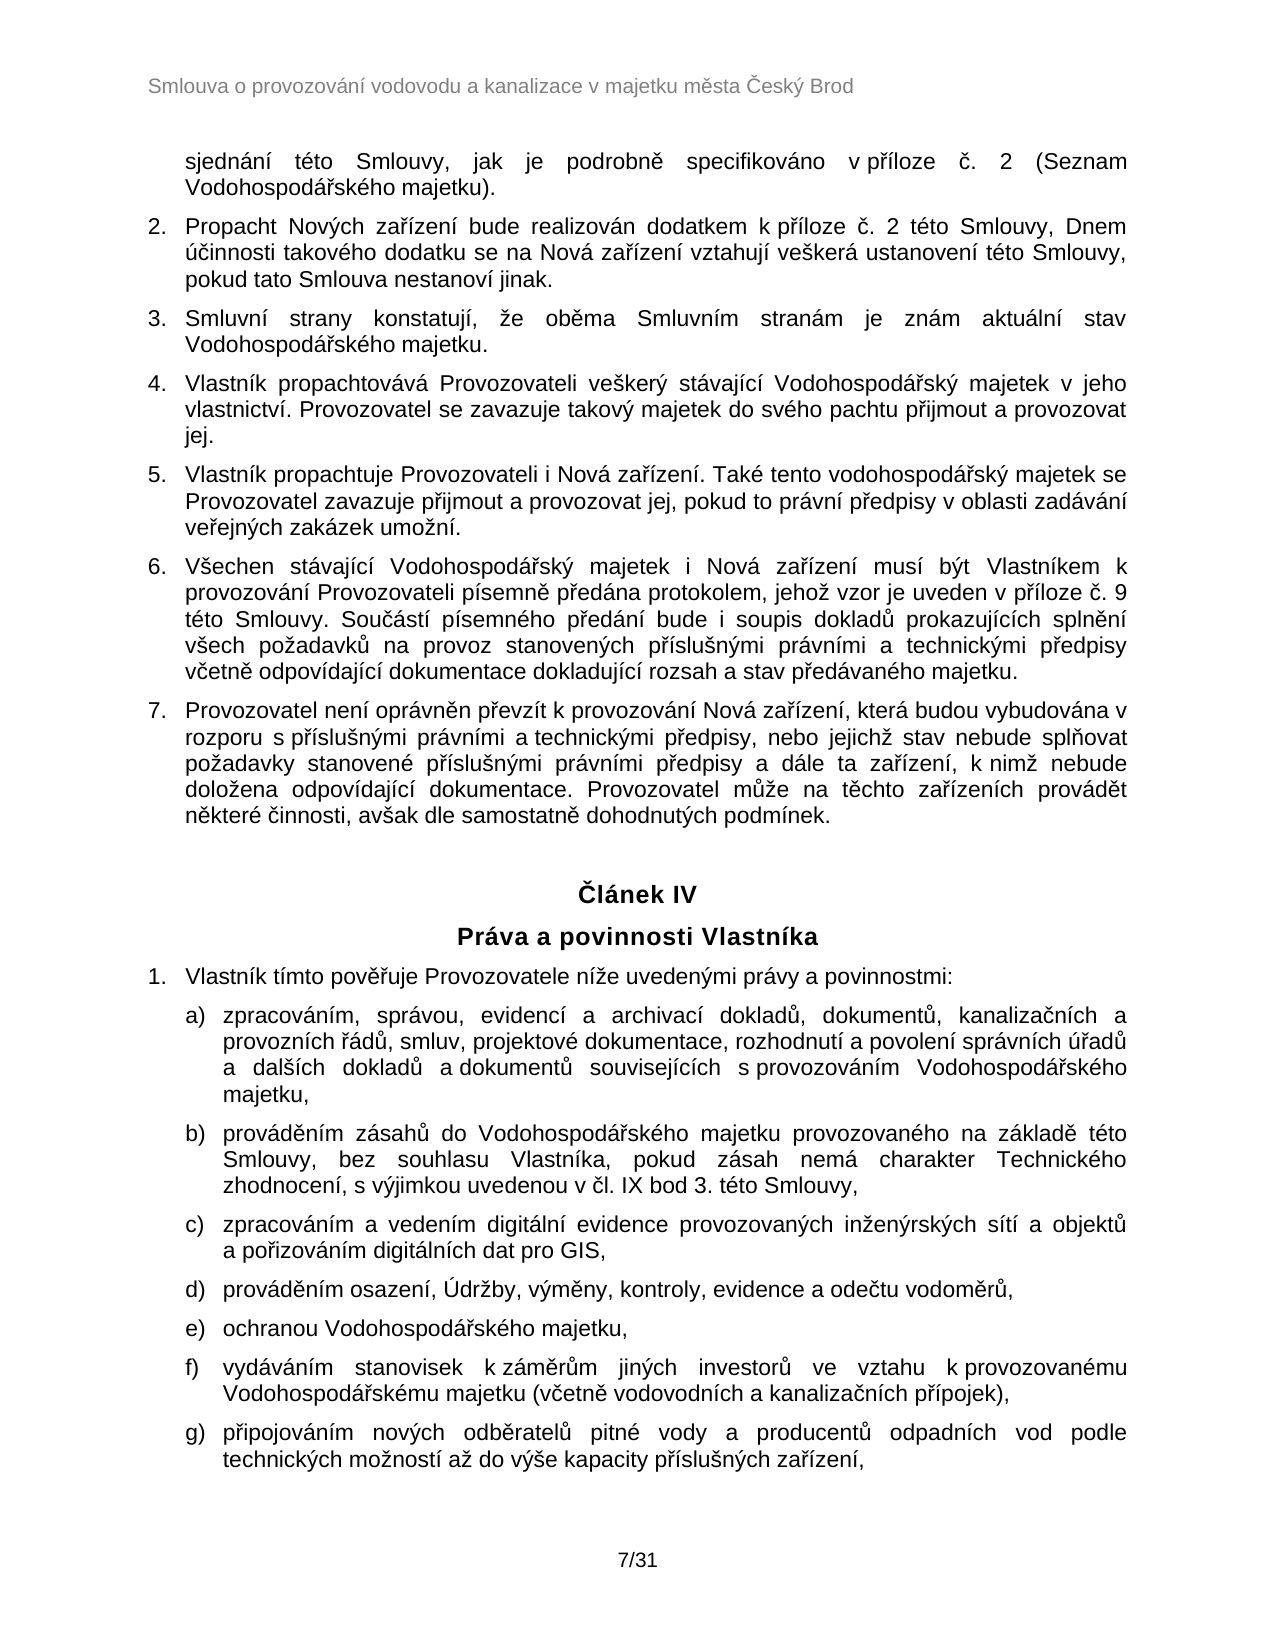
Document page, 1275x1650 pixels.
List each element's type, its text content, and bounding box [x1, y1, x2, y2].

list Vlastník propachtovává Provozovateli veškerý stávající Vodohospodářský majetek v jeho vlastnictví. Provozovatel se zavazuje takový majetek do svého pachtu přijmout a provozovat jej. [148, 370, 1127, 449]
list Provozovatel není oprávněn převzít k provozování Nová zařízení, která budou vybudována v rozporu s příslušnými právními a technickými předpisy, nebo jejichž stav nebude splňovat požadavky stanovené příslušnými právními předpisy a dále ta zařízení, k nimž nebude doložena odpovídající dokumentace. Provozovatel může na těchto zařízeních provádět některé činnosti, avšak dle samostatně dohodnutých podmínek. [148, 697, 1127, 829]
subtitle Článek IV [148, 880, 1127, 909]
list prováděním osazení, Údržby, výměny, kontroly, evidence a odečtu vodoměrů, [185, 1276, 1127, 1303]
list prováděním zásahů do Vodohospodářského majetku provozovaného na základě této Smlouvy, bez souhlasu Vlastníka, pokud zásah nemá charakter Technického zhodnocení, s výjimkou uvedenou v čl. IX bod 3. této Smlouvy, [185, 1119, 1127, 1198]
list Vlastník propachtuje Provozovateli i Nová zařízení. Také tento vodohospodářský majetek se Provozovatel zavazuje přijmout a provozovat jej, pokud to právní předpisy v oblasti zadávání veřejných zakázek umožní. [148, 461, 1127, 540]
list Všechen stávající Vodohospodářský majetek i Nová zařízení musí být Vlastníkem k provozování Provozovateli písemně předána protokolem, jehož vzor je uveden v příloze č. 9 této Smlouvy. Součástí písemného předání bude i soupis dokladů prokazujících splnění všech požadavků na provoz stanovených příslušnými právními a technickými předpisy včetně odpovídající dokumentace dokladující rozsah a stav předávaného majetku. [148, 553, 1127, 684]
list Propacht Nových zařízení bude realizován dodatkem k příloze č. 2 této Smlouvy, Dnem účinnosti takového dodatku se na Nová zařízení vztahují veškerá ustanovení této Smlouvy, pokud tato Smlouva nestanoví jinak. [148, 213, 1127, 292]
list připojováním nových odběratelů pitné vody a producentů odpadních vod podle technických možností až do výše kapacity příslušných zařízení, [185, 1419, 1127, 1472]
list Smluvní strany konstatují, že oběma Smluvním stranám je znám aktuální stav Vodohospodářského majetku. [148, 304, 1127, 357]
list vydáváním stanovisek k záměrům jiných investorů ve vztahu k provozovanému Vodohospodářskému majetku (včetně vodovodních a kanalizačních přípojek), [185, 1354, 1127, 1407]
list ochranou Vodohospodářského majetku, [185, 1315, 1127, 1341]
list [148, 148, 1127, 200]
list Vlastník tímto pověřuje Provozovatele níže uvedenými právy a povinnostmi: [148, 963, 1127, 989]
list zpracováním a vedením digitální evidence provozovaných inženýrských sítí a objektů a pořizováním digitálních dat pro GIS, [185, 1211, 1127, 1264]
subtitle Práva a povinnosti Vlastníka [148, 921, 1127, 950]
list zpracováním, správou, evidencí a archivací dokladů, dokumentů, kanalizačních a provozních řádů, smluv, projektové dokumentace, rozhodnutí a povolení správních úřadů a dalších dokladů a dokumentů souvisejících s provozováním Vodohospodářského majetku, [185, 1002, 1127, 1107]
